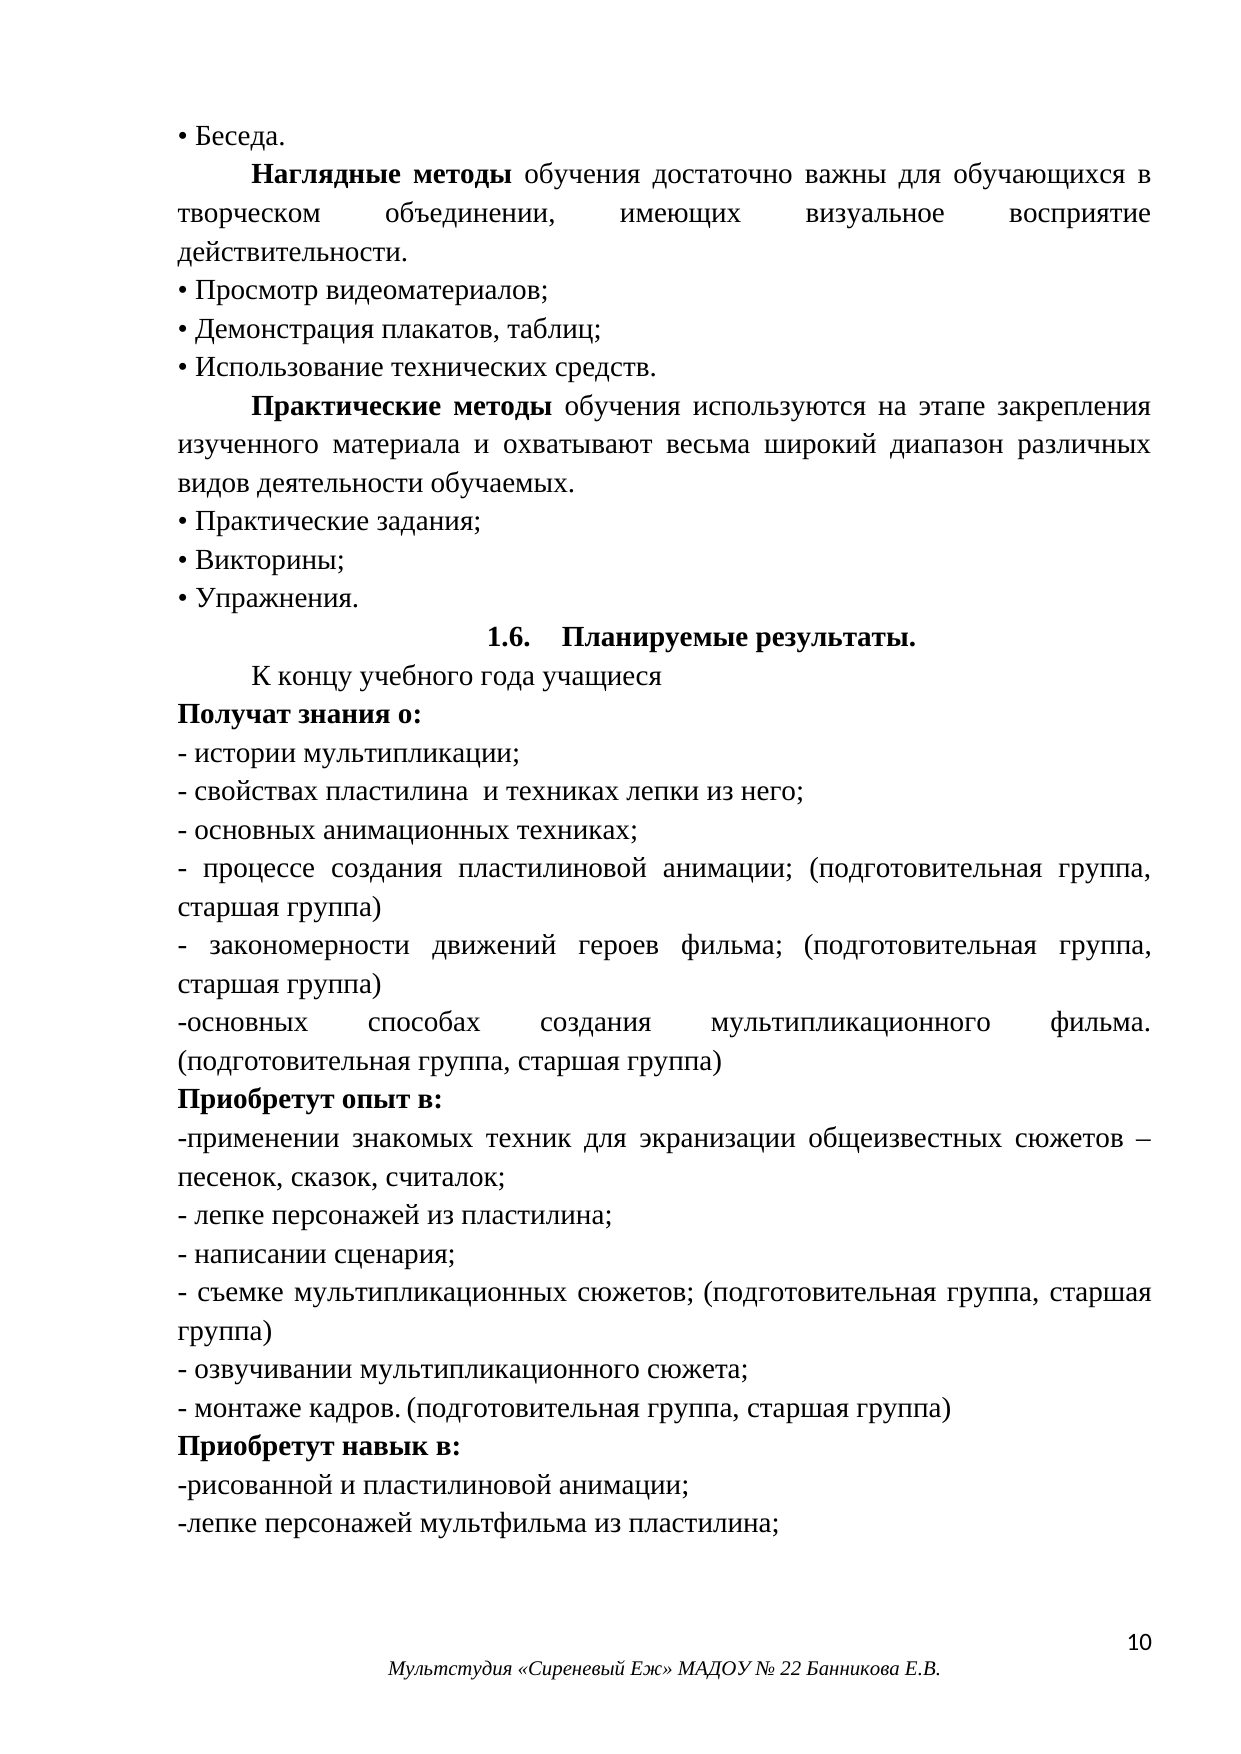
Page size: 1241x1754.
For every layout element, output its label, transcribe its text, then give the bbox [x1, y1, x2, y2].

text -основных способах создания мультипликационного фильма. (подготовительная группа, старшая группа) [177, 1004, 1152, 1077]
text • Практические задания; [177, 503, 1152, 537]
text • Беседа. [177, 118, 1152, 152]
text - озвучивании мультипликационного сюжета; [177, 1351, 1152, 1385]
text - основных анимационных техниках; [177, 812, 1152, 845]
text Приобретут навык в: [177, 1428, 1152, 1462]
text - монтаже кадров. (подготовительная группа, старшая группа) [177, 1390, 1152, 1423]
text • Викторины; [177, 542, 1152, 576]
text • Упражнения. [177, 581, 1152, 614]
text • Просмотр видеоматериалов; [177, 272, 1152, 306]
text -рисованной и пластилиновой анимации; [177, 1467, 1152, 1501]
text Наглядные методы обучения достаточно важны для обучающихся в творческом объединении, имеющих визуальное восприятие действительности. [177, 157, 1152, 267]
text - написании сценария; [177, 1236, 1152, 1269]
text - закономерности движений героев фильма; (подготовительная группа, старшая группа) [177, 927, 1152, 999]
text К концу учебного года учащиеся [177, 658, 1152, 691]
text Получат знания о: [177, 696, 1152, 730]
text Практические методы обучения используются на этапе закрепления изученного материала и охватывают весьма широкий диапазон различных видов деятельности обучаемых. [177, 388, 1152, 498]
text - свойствах пластилина и техниках лепки из него; [177, 773, 1152, 807]
text - процессе создания пластилиновой анимации; (подготовительная группа, старшая группа) [177, 850, 1152, 922]
text - лепке персонажей из пластилина; [177, 1197, 1152, 1231]
text Приобретут опыт в: [177, 1082, 1152, 1115]
text - съемке мультипликационных сюжетов; (подготовительная группа, старшая группа) [177, 1274, 1152, 1346]
list Планируемые результаты. [251, 619, 1152, 653]
text -лепке персонажей мультфильма из пластилина; [177, 1506, 1152, 1539]
text • Использование технических средств. [177, 349, 1152, 383]
text - истории мультипликации; [177, 735, 1152, 768]
text -применении знакомых техник для экранизации общеизвестных сюжетов – песенок, сказок, считалок; [177, 1120, 1152, 1192]
text • Демонстрация плакатов, таблиц; [177, 311, 1152, 344]
